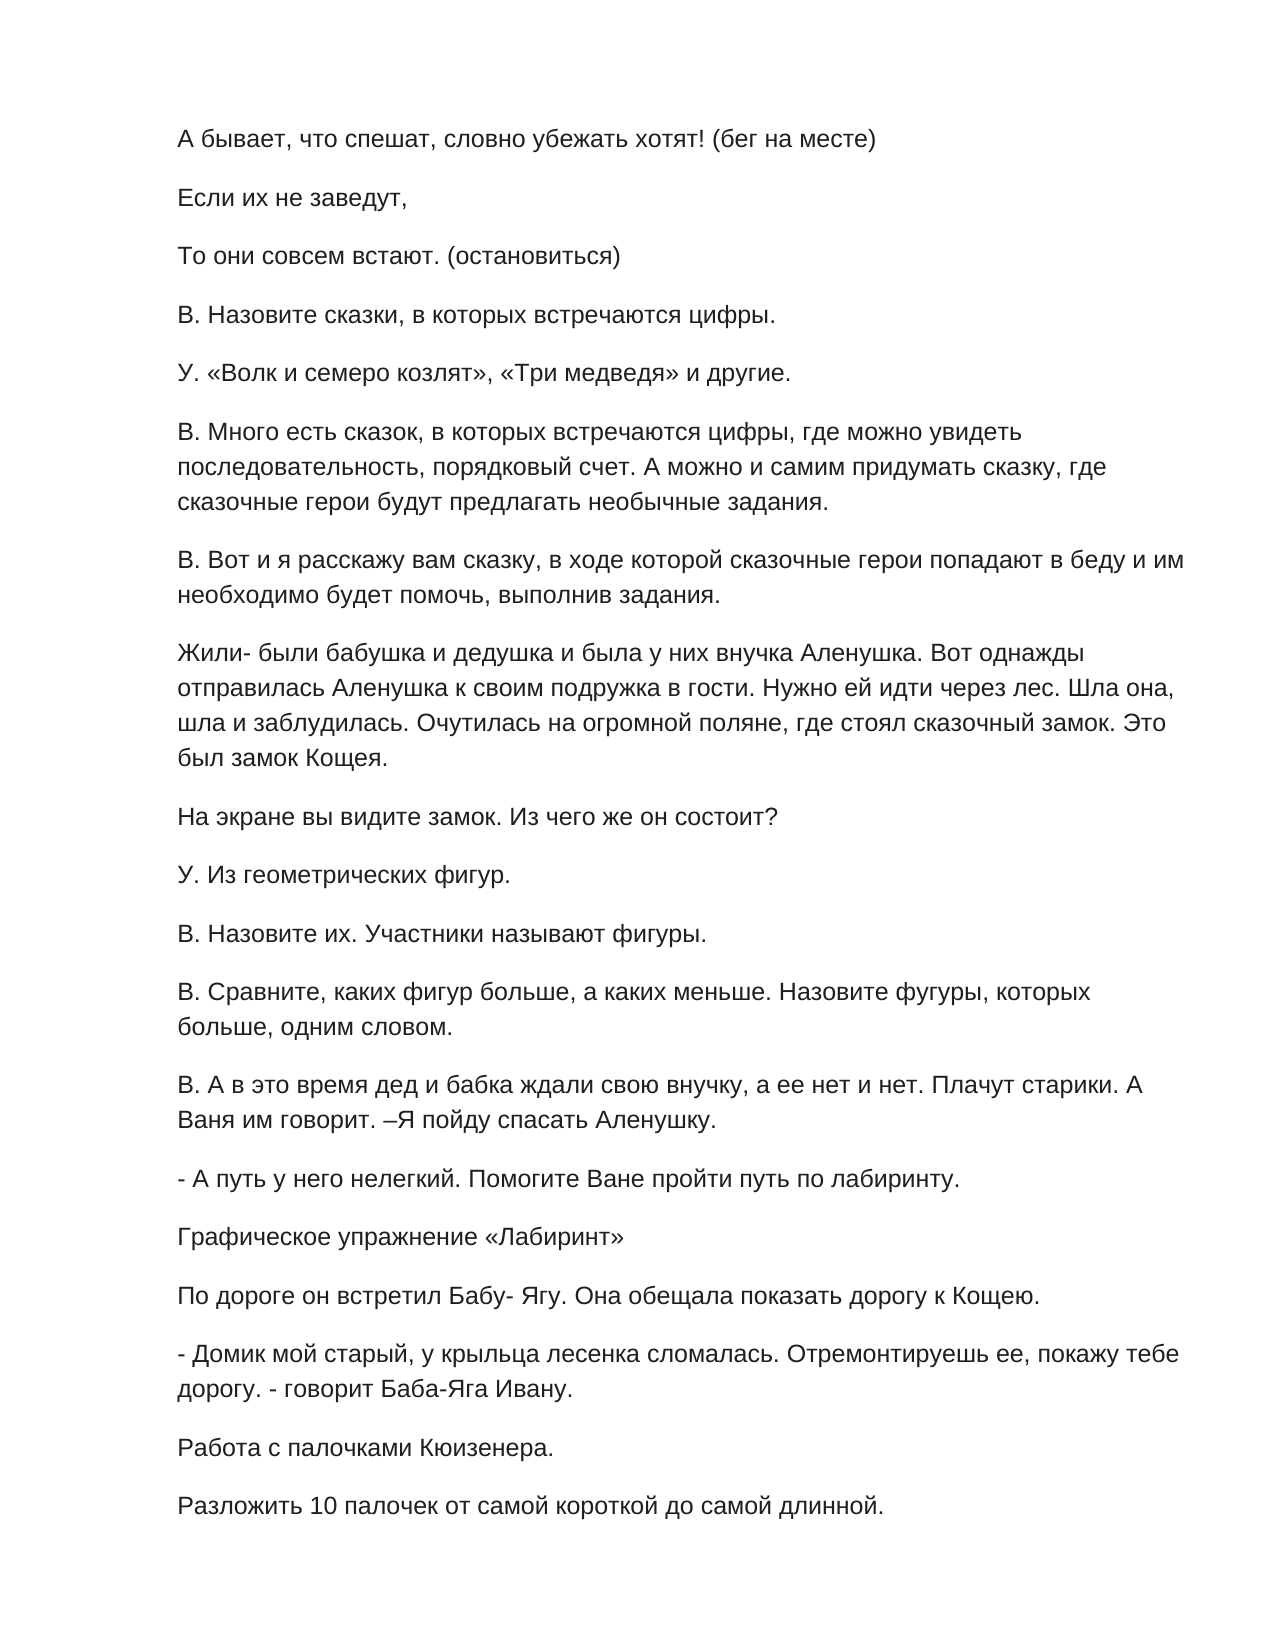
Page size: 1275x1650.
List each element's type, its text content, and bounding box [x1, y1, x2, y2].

text Графическое упражнение «Лабиринт» [177, 1216, 1186, 1251]
text У. «Волк и семеро козлят», «Три медведя» и другие. [177, 352, 1186, 387]
text В. Назовите сказки, в которых встречаются цифры. [177, 293, 1186, 328]
text Разложить 10 палочек от самой короткой до самой длинной. [177, 1485, 1186, 1520]
text В. А в это время дед и бабка ждали свою внучку, а ее нет и нет. Плачут старики. А Ваня им говорит. –Я пойду спасать Аленушку. [177, 1064, 1186, 1134]
text А бывает, что спешат, словно убежать хотят! (бег на месте) [177, 118, 1186, 153]
text Жили- были бабушка и дедушка и была у них внучка Аленушка. Вот однажды отправилась Аленушка к своим подружка в гости. Нужно ей идти через лес. Шла она, шла и заблудилась. Очутилась на огромной поляне, где стоял сказочный замок. Это был замок Кощея. [177, 632, 1186, 772]
text В. Назовите их. Участники называют фигуры. [177, 912, 1186, 947]
text - А путь у него нелегкий. Помогите Ване пройти путь по лабиринту. [177, 1158, 1186, 1193]
text В. Много есть сказок, в которых встречаются цифры, где можно увидеть последовательность, порядковый счет. А можно и самим придумать сказку, где сказочные герои будут предлагать необычные задания. [177, 410, 1186, 515]
text В. Сравните, каких фигур больше, а каких меньше. Назовите фугуры, которых больше, одним словом. [177, 971, 1186, 1041]
text В. Вот и я расскажу вам сказку, в ходе которой сказочные герои попадают в беду и им необходимо будет помочь, выполнив задания. [177, 539, 1186, 609]
text У. Из геометрических фигур. [177, 854, 1186, 889]
text - Домик мой старый, у крыльца лесенка сломалась. Отремонтируешь ее, покажу тебе дорогу. - говорит Баба-Яга Ивану. [177, 1333, 1186, 1403]
text На экране вы видите замок. Из чего же он состоит? [177, 796, 1186, 831]
text То они совсем встают. (остановиться) [177, 235, 1186, 270]
text По дороге он встретил Бабу- Ягу. Она обещала показать дорогу к Кощею. [177, 1274, 1186, 1309]
text Если их не заведут, [177, 176, 1186, 211]
text Работа с палочками Кюизенера. [177, 1426, 1186, 1461]
